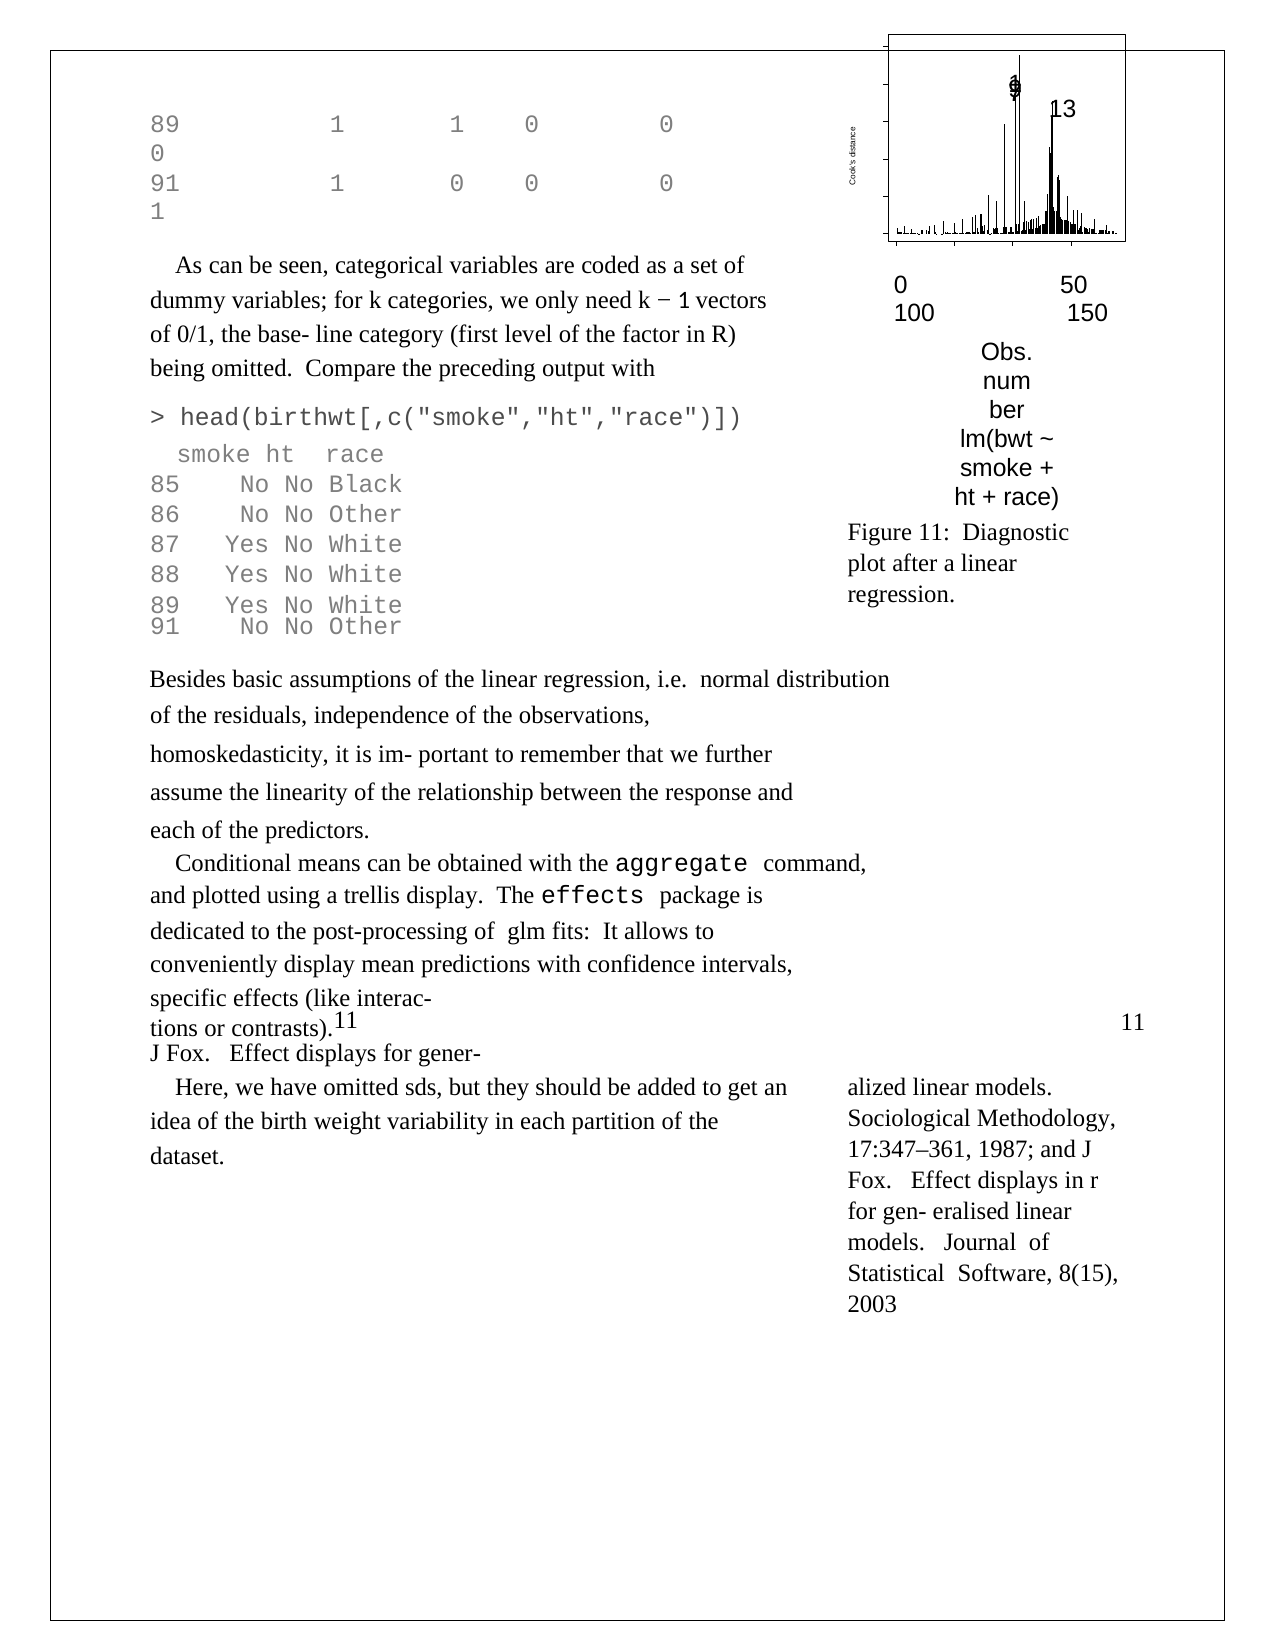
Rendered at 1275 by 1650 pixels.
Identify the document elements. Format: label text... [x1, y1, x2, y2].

text Obs. number [980, 337, 1033, 424]
text As can be seen, categorical variables are coded as a set of dummy variables; for k categories, we only need k − 1 vectors of 0/1, the base- line category (first level of the factor in R) being omitted. Compare the preceding output with [150, 250, 793, 382]
text alized linear models. Sociological Methodology, 17:347–361, 1987; and J Fox. Effect displays in r for gen- eralised linear models. Journal of Statistical Software, 8(15), 2003 [847, 1072, 1126, 1318]
text 86 No No Other [150, 502, 789, 530]
text 89 1 1 0 0 0 [150, 112, 789, 169]
text tions or contrasts).11 11 J Fox. Effect displays for gener- [150, 1017, 1158, 1067]
text smoke ht race [176, 441, 789, 469]
text 91 1 0 0 0 1 [150, 171, 789, 227]
text 85 No No Black [150, 471, 789, 500]
text 87 Yes No White [150, 532, 789, 560]
text and plotted using a trellis display. The effects package is dedicated to the post-processing of glm fits: It allows to conveniently display mean predictions with confidence intervals, specific effects (like interac- [150, 880, 801, 1012]
text lm(bwt ~ smoke + ht + race) [952, 424, 1061, 510]
text 91 No No Other [150, 622, 789, 639]
text of the residuals, independence of the observations, homoskedasticity, it is im- portant to remember that we further assume the linearity of the relationship between the response and each of the predictors. [150, 700, 799, 844]
text Conditional means can be obtained with the aggregate command, [175, 854, 1158, 877]
text Figure 11: Diagnostic plot after a linear regression. [847, 517, 1110, 607]
text 88 Yes No White [150, 562, 789, 590]
text 0 50 100 150 [893, 269, 1158, 327]
text Here, we have omitted sds, but they should be added to get an idea of the birth weight variability in each partition of the dataset. [150, 1072, 797, 1170]
text > head(birthwt[,c("smoke","ht","race")]) [150, 404, 789, 433]
text 89 Yes No White [150, 592, 789, 621]
text Besides basic assumptions of the linear regression, i.e. normal distribution  [149, 664, 1158, 693]
